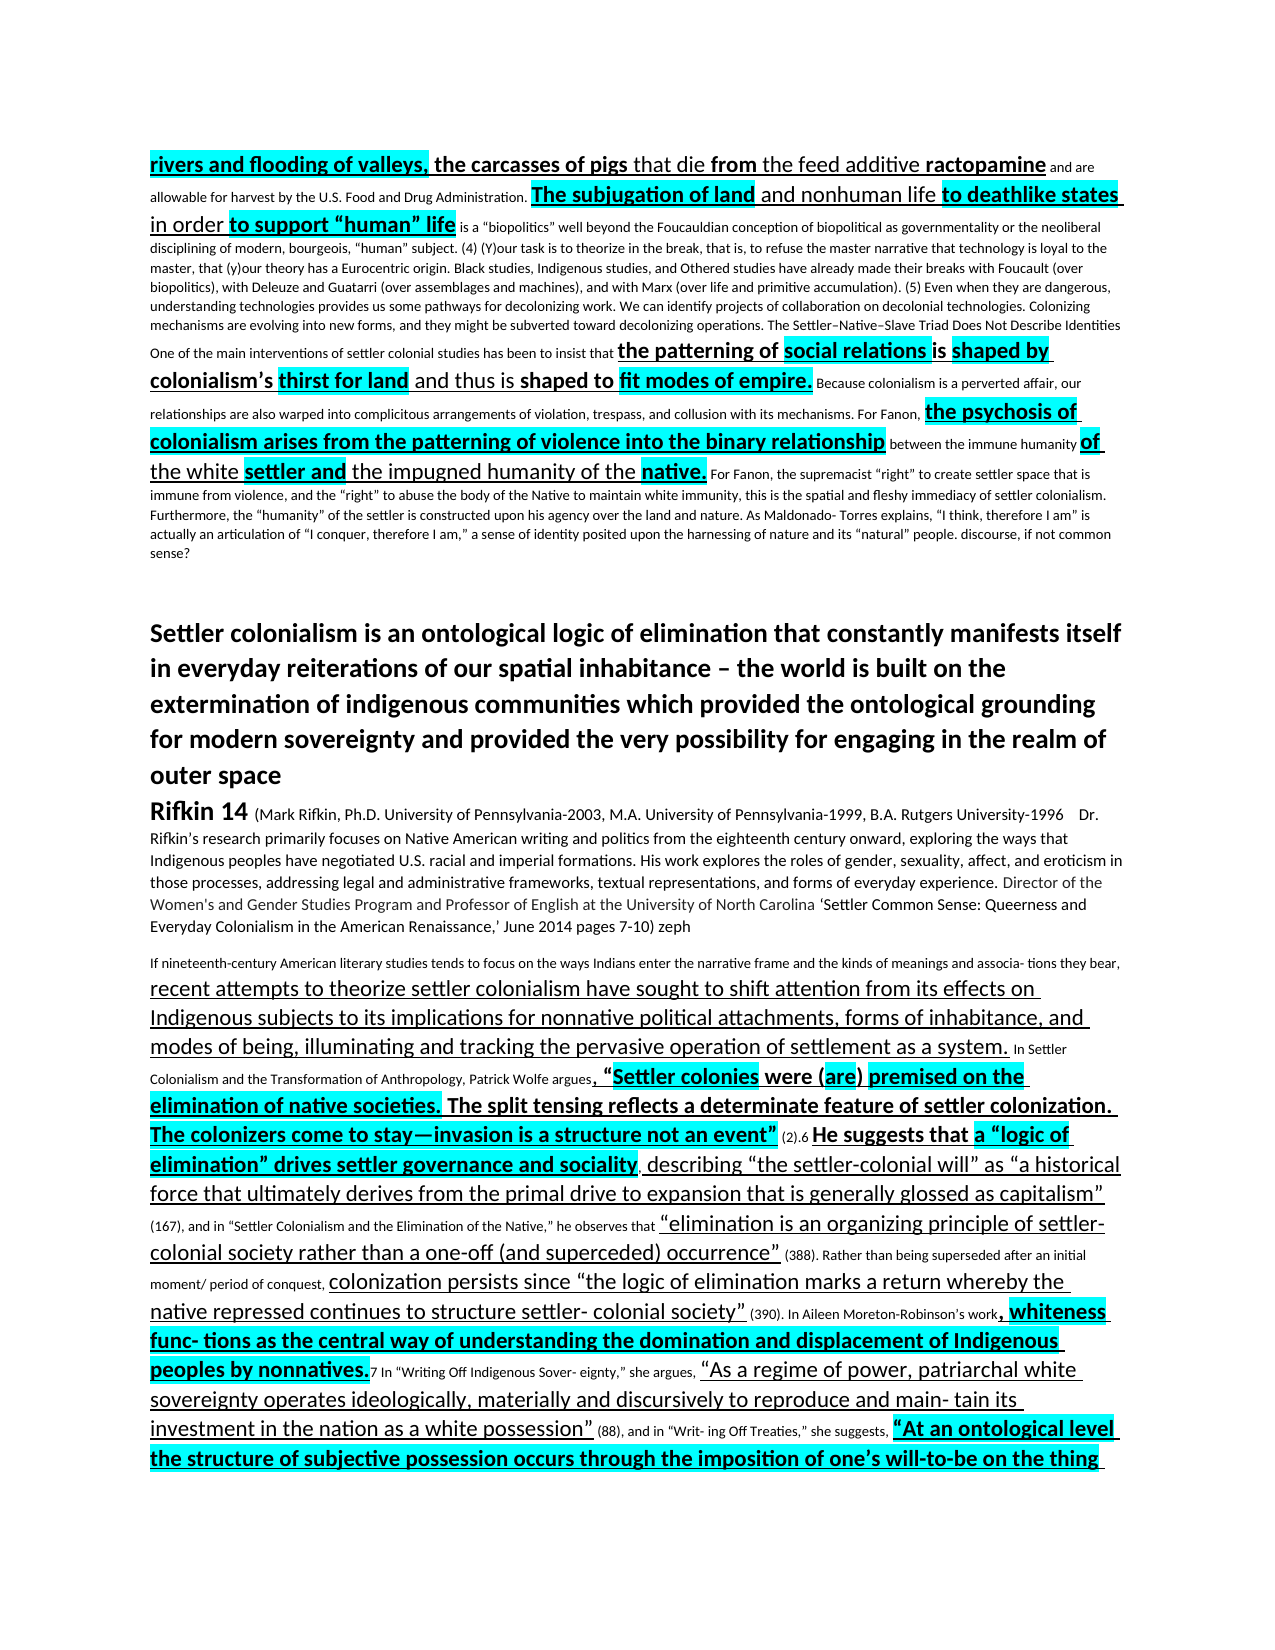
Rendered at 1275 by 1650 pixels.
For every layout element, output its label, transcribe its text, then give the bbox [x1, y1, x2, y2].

text Rifkin 14 (Mark Rifkin, Ph.D. University of Pennsylvania-2003, M.A. University of Pennsylvania-1999, B.A. Rutgers University-1996 Dr. Rifkin’s research primarily focuses on Native American writing and politics from the eighteenth century onward, exploring the ways that Indigenous peoples have negotiated U.S. racial and imperial formations. His work explores the roles of gender, sexuality, affect, and eroticism in those processes, addressing legal and administrative frameworks, textual representations, and forms of everyday experience. Director of the Women's and Gender Studies Program and Professor of English at the University of North Carolina ‘Settler Common Sense: Queerness and Everyday Colonialism in the American Renaissance,’ June 2014 pages 7-10) zeph [150, 794, 1125, 936]
text Settler colonialism is an ontological logic of elimination that constantly manifests itself in everyday reiterations of our spatial inhabitance – the world is built on the extermination of indigenous communities which provided the ontological grounding for modern sovereignty and provided the very possibility for engaging in the realm of outer space [150, 616, 1125, 791]
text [150, 954, 1125, 1472]
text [150, 150, 1125, 562]
